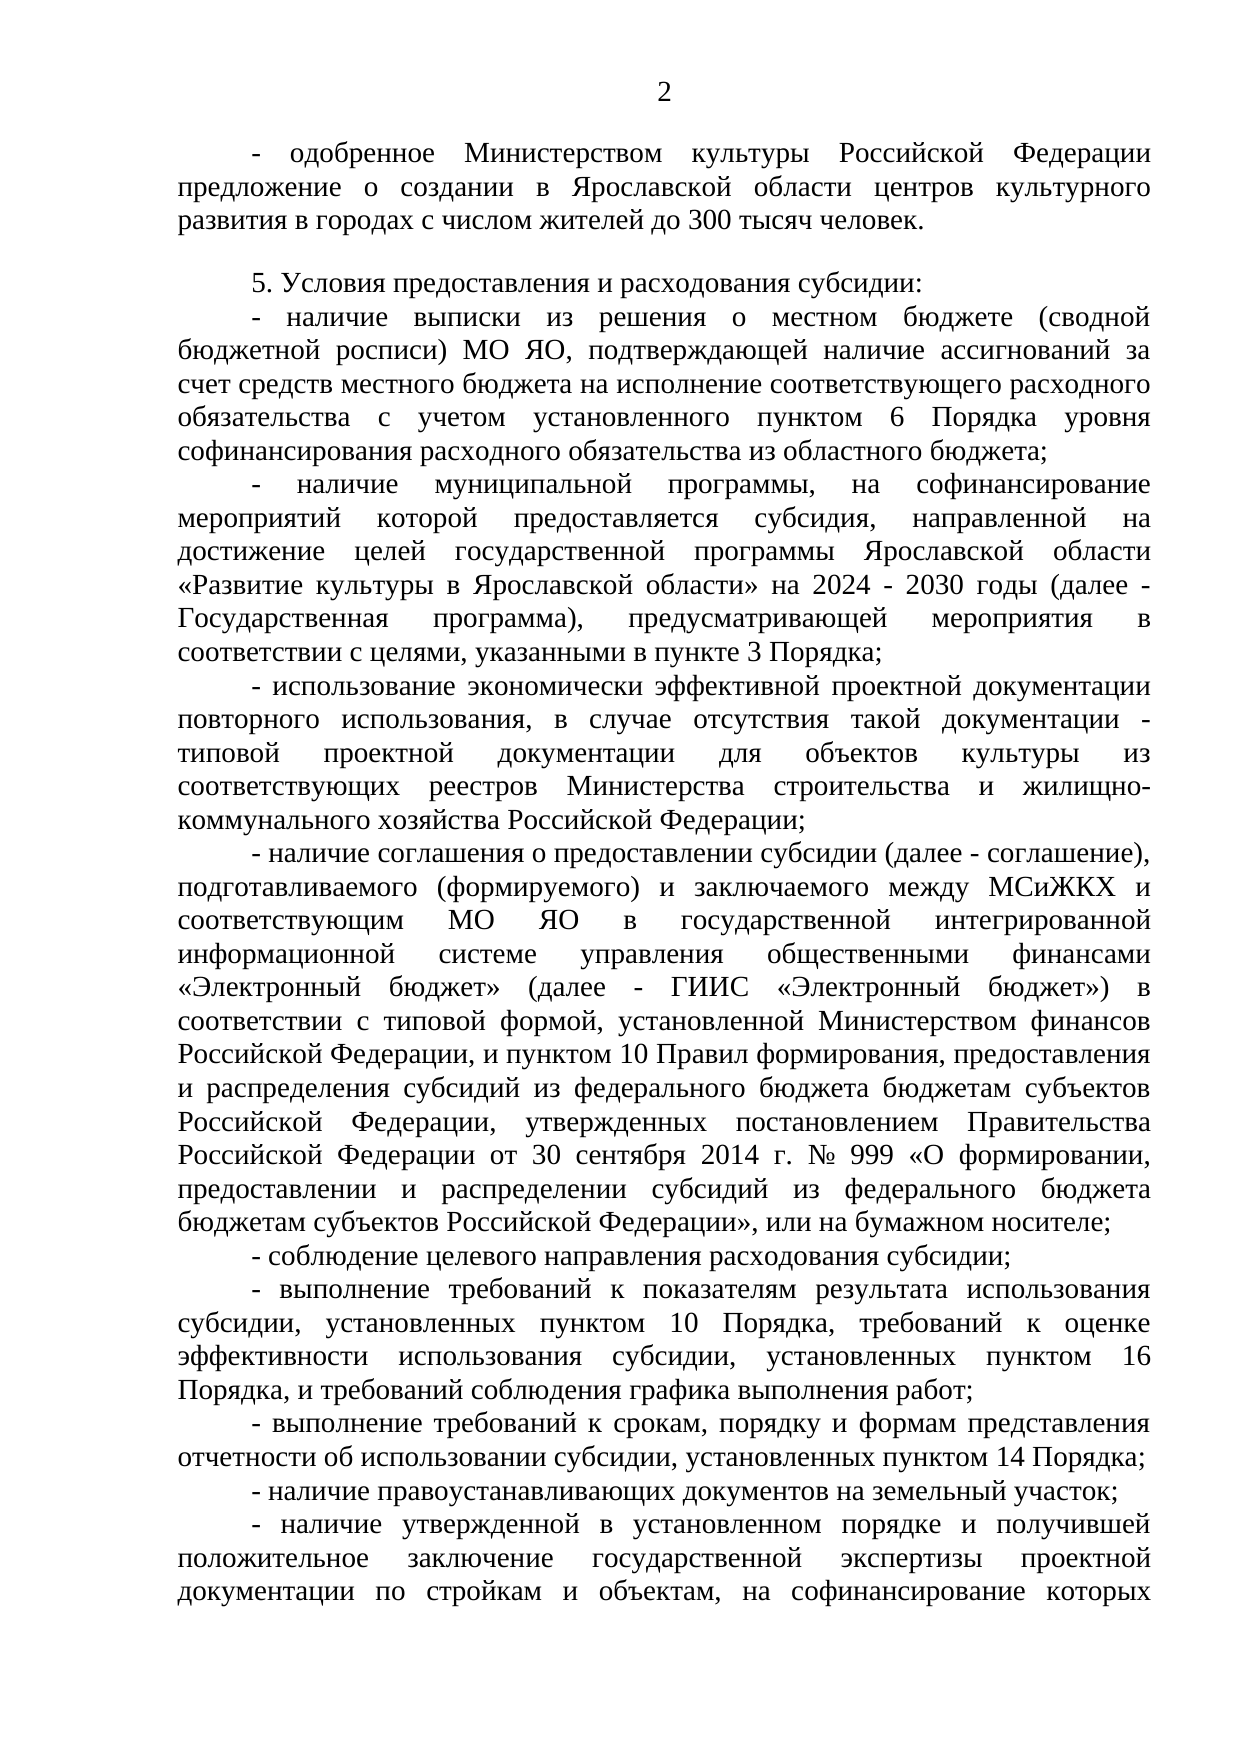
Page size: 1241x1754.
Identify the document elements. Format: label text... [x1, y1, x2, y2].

text - выполнение требований к показателям результата использования субсидии, установленных пунктом 10 Порядка, требований к оценке эффективности использования субсидии, установленных пунктом 16 Порядка, и требований соблюдения графика выполнения работ; [177, 1271, 1152, 1406]
text - одобренное Министерством культуры Российской Федерации предложение о создании в Ярославской области центров культурного развития в городах с числом жителей до 300 тысяч человек. [177, 135, 1152, 236]
text - соблюдение целевого направления расходования субсидии; [177, 1238, 1152, 1271]
text - наличие соглашения о предоставлении субсидии (далее - соглашение), подготавливаемого (формируемого) и заключаемого между МСиЖКХ и соответствующим МО ЯО в государственной интегрированной информационной системе управления общественными финансами «Электронный бюджет» (далее - ГИИС «Электронный бюджет») в соответствии с типовой формой, установленной Министерством финансов Российской Федерации, и пунктом 10 Правил формирования, предоставления и распределения субсидий из федерального бюджета бюджетам субъектов Российской Федерации, утвержденных постановлением Правительства Российской Федерации от 30 сентября 2014 г. № 999 «О формировании, предоставлении и распределении субсидий из федерального бюджета бюджетам субъектов Российской Федерации», или на бумажном носителе; [177, 835, 1152, 1238]
text - выполнение требований к срокам, порядку и формам представления отчетности об использовании субсидии, установленных пунктом 14 Порядка; [177, 1406, 1152, 1473]
text - использование экономически эффективной проектной документации повторного использования, в случае отсутствия такой документации - типовой проектной документации для объектов культуры из соответствующих реестров Министерства строительства и жилищно-коммунального хозяйства Российской Федерации; [177, 668, 1152, 835]
text - наличие выписки из решения о местном бюджете (сводной бюджетной росписи) МО ЯО, подтверждающей наличие ассигнований за счет средств местного бюджета на исполнение соответствующего расходного обязательства с учетом установленного пунктом 6 Порядка уровня софинансирования расходного обязательства из областного бюджета; [177, 299, 1152, 466]
text - наличие муниципальной программы, на софинансирование мероприятий которой предоставляется субсидия, направленной на достижение целей государственной программы Ярославской области «Развитие культуры в Ярославской области» на 2024 - 2030 годы (далее - Государственная программа), предусматривающей мероприятия в соответствии с целями, указанными в пункте 3 Порядка; [177, 466, 1152, 668]
text - наличие правоустанавливающих документов на земельный участок; [177, 1473, 1152, 1506]
text 5. Условия предоставления и расходования субсидии: [177, 265, 1152, 299]
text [177, 1506, 1152, 1607]
